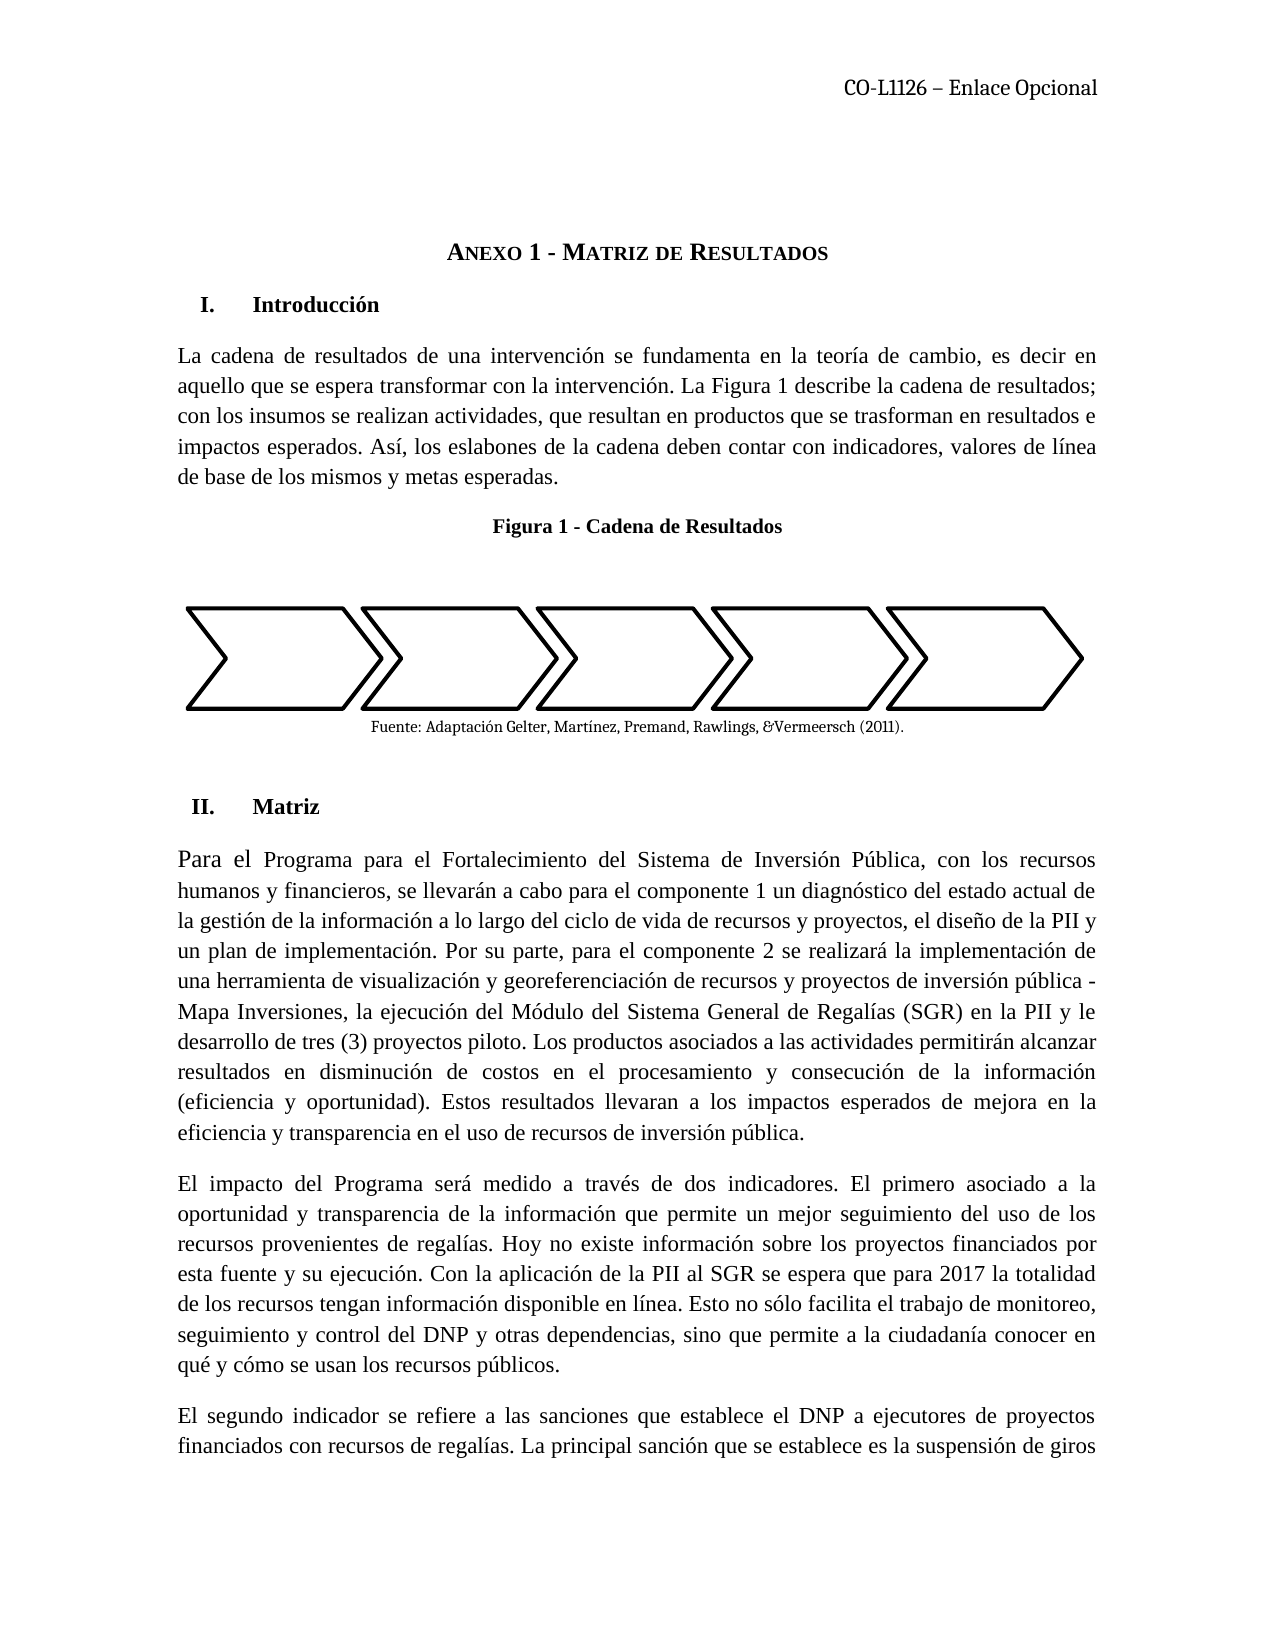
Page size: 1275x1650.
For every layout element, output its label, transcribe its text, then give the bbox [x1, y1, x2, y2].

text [177, 1402, 1098, 1458]
text Anexo 1 - Matriz de Resultados [177, 237, 1098, 266]
text Para el Programa para el Fortalecimiento del Sistema de Inversión Pública, con los recursos humanos y financieros, se llevarán a cabo para el componente 1 un diagnóstico del estado actual de la gestión de la información a lo largo del ciclo de vida de recursos y proyectos, el diseño de la PII y un plan de implementación. Por su parte, para el componente 2 se realizará la implementación de una herramienta de visualización y georeferenciación de recursos y proyectos de inversión pública - Mapa Inversiones, la ejecución del Módulo del Sistema General de Regalías (SGR) en la PII y le desarrollo de tres (3) proyectos piloto. Los productos asociados a las actividades permitirán alcanzar resultados en disminución de costos en el procesamiento y consecución de la información (eficiencia y oportunidad). Estos resultados llevaran a los impactos esperados de mejora en la eficiencia y transparencia en el uso de recursos de inversión pública. [177, 844, 1098, 1145]
text El impacto del Programa será medido a través de dos indicadores. El primero asociado a la oportunidad y transparencia de la información que permite un mejor seguimiento del uso de los recursos provenientes de regalías. Hoy no existe información sobre los proyectos financiados por esta fuente y su ejecución. Con la aplicación de la PII al SGR se espera que para 2017 la totalidad de los recursos tengan información disponible en línea. Esto no sólo facilita el trabajo de monitoreo, seguimiento y control del DNP y otras dependencias, sino que permite a la ciudadanía conocer en qué y cómo se usan los recursos públicos. [177, 1169, 1098, 1377]
list Matriz [215, 793, 1098, 819]
list Introducción [215, 291, 1098, 317]
text Figura 1 - Cadena de Resultados [177, 514, 1098, 538]
text La cadena de resultados de una intervención se fundamenta en la teoría de cambio, es decir en aquello que se espera transformar con la intervención. La Figura 1 describe la cadena de resultados; con los insumos se realizan actividades, que resultan en productos que se trasforman en resultados e impactos esperados. Así, los eslabones de la cadena deben contar con indicadores, valores de línea de base de los mismos y metas esperadas. [177, 342, 1098, 489]
text Fuente: Adaptación Gelter, Martínez, Premand, Rawlings, &Vermeersch (2011). [177, 717, 1098, 737]
